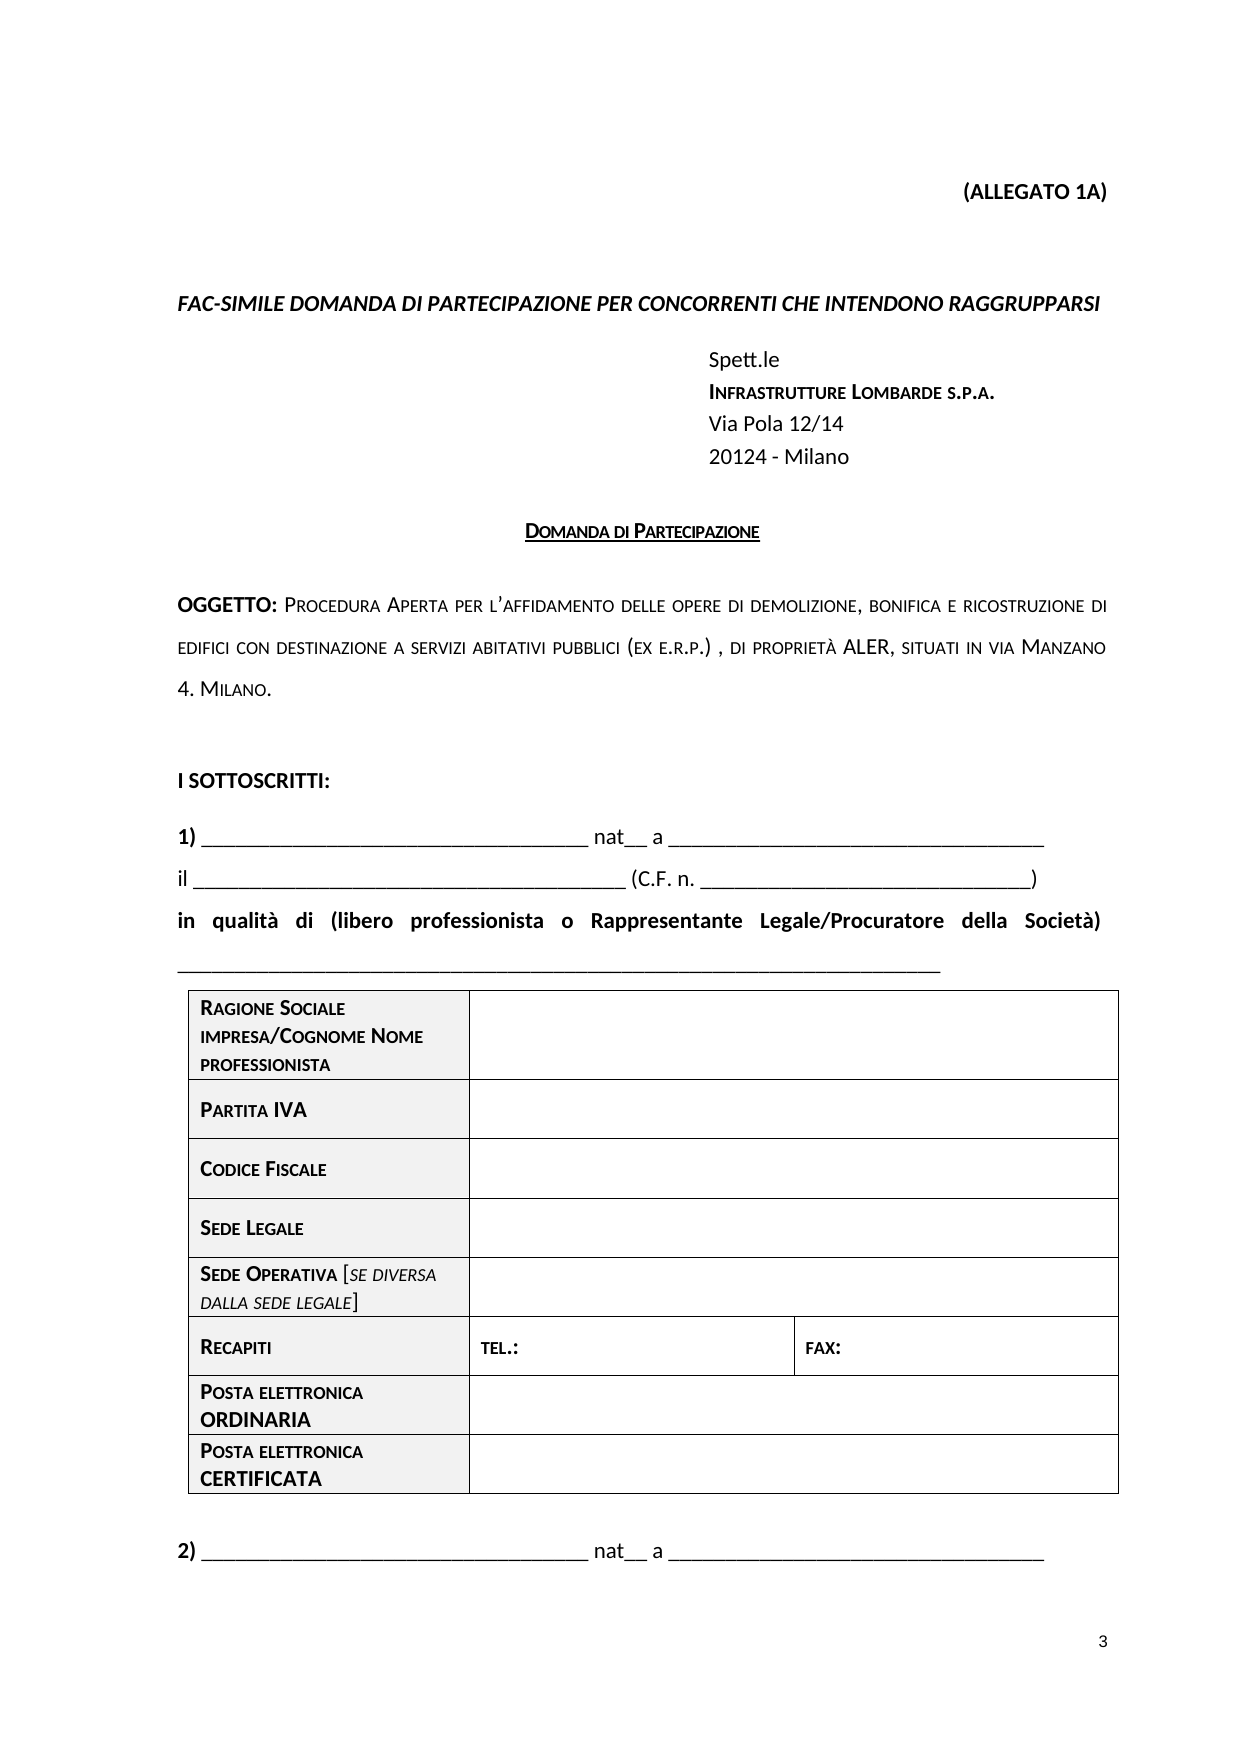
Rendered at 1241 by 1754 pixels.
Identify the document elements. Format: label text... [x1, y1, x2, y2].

subtitle FAC-SIMILE DOMANDA DI PARTECIPAZIONE PER CONCORRENTI CHE INTENDONO RAGGRUPPARSI [177, 289, 1107, 317]
text (ALLEGATO 1A) [177, 177, 1107, 205]
table_header [470, 991, 1118, 1079]
text 20124 - Milano [709, 442, 1107, 470]
table_cell Posta elettronica CERTIFICATA [189, 1435, 469, 1493]
table_header Ragione Sociale impresa/Cognome Nome professionista [189, 991, 469, 1079]
table_cell Sede Legale [189, 1199, 469, 1257]
text il ______________________________________ (C.F. n. _____________________________) [177, 864, 1107, 892]
table_cell Partita IVA [189, 1080, 469, 1138]
table_cell [470, 1435, 1118, 1493]
text 2) __________________________________ nat__ a _________________________________ [177, 1536, 1107, 1564]
table_cell [470, 1199, 1118, 1257]
text OGGETTO: Procedura Aperta per l’affidamento delle opere di demolizione, bonifica e ricostruzione di edifici con destinazione a servizi abitativi pubblici (ex e.r.p.) , di proprietà ALER, situati in via Manzano 4. Milano. [177, 590, 1107, 702]
table_cell Posta elettronica ORDINARIA [189, 1376, 469, 1434]
table_cell tel.: [470, 1317, 794, 1375]
text 1) __________________________________ nat__ a _________________________________ [177, 822, 1107, 850]
table_cell fax: [795, 1317, 1118, 1375]
table_cell [470, 1376, 1118, 1434]
table_cell Sede Operativa [se diversa dalla sede legale] [189, 1258, 469, 1316]
table_cell Codice Fiscale [189, 1139, 469, 1197]
text Spett.le [709, 345, 1107, 373]
text Via Pola 12/14 [709, 409, 1107, 438]
table_cell [470, 1139, 1118, 1197]
text Domanda di Partecipazione [177, 516, 1107, 544]
table_cell Recapiti [189, 1317, 469, 1375]
text Infrastrutture Lombarde s.p.a. [709, 377, 1107, 405]
table_cell [470, 1080, 1118, 1138]
table_cell [470, 1258, 1118, 1316]
subtitle I SOTTOSCRITTI: [177, 766, 1107, 794]
text in qualità di (libero professionista o Rappresentante Legale/Procuratore della Società) ___________________________________________________________________ [177, 906, 1102, 976]
